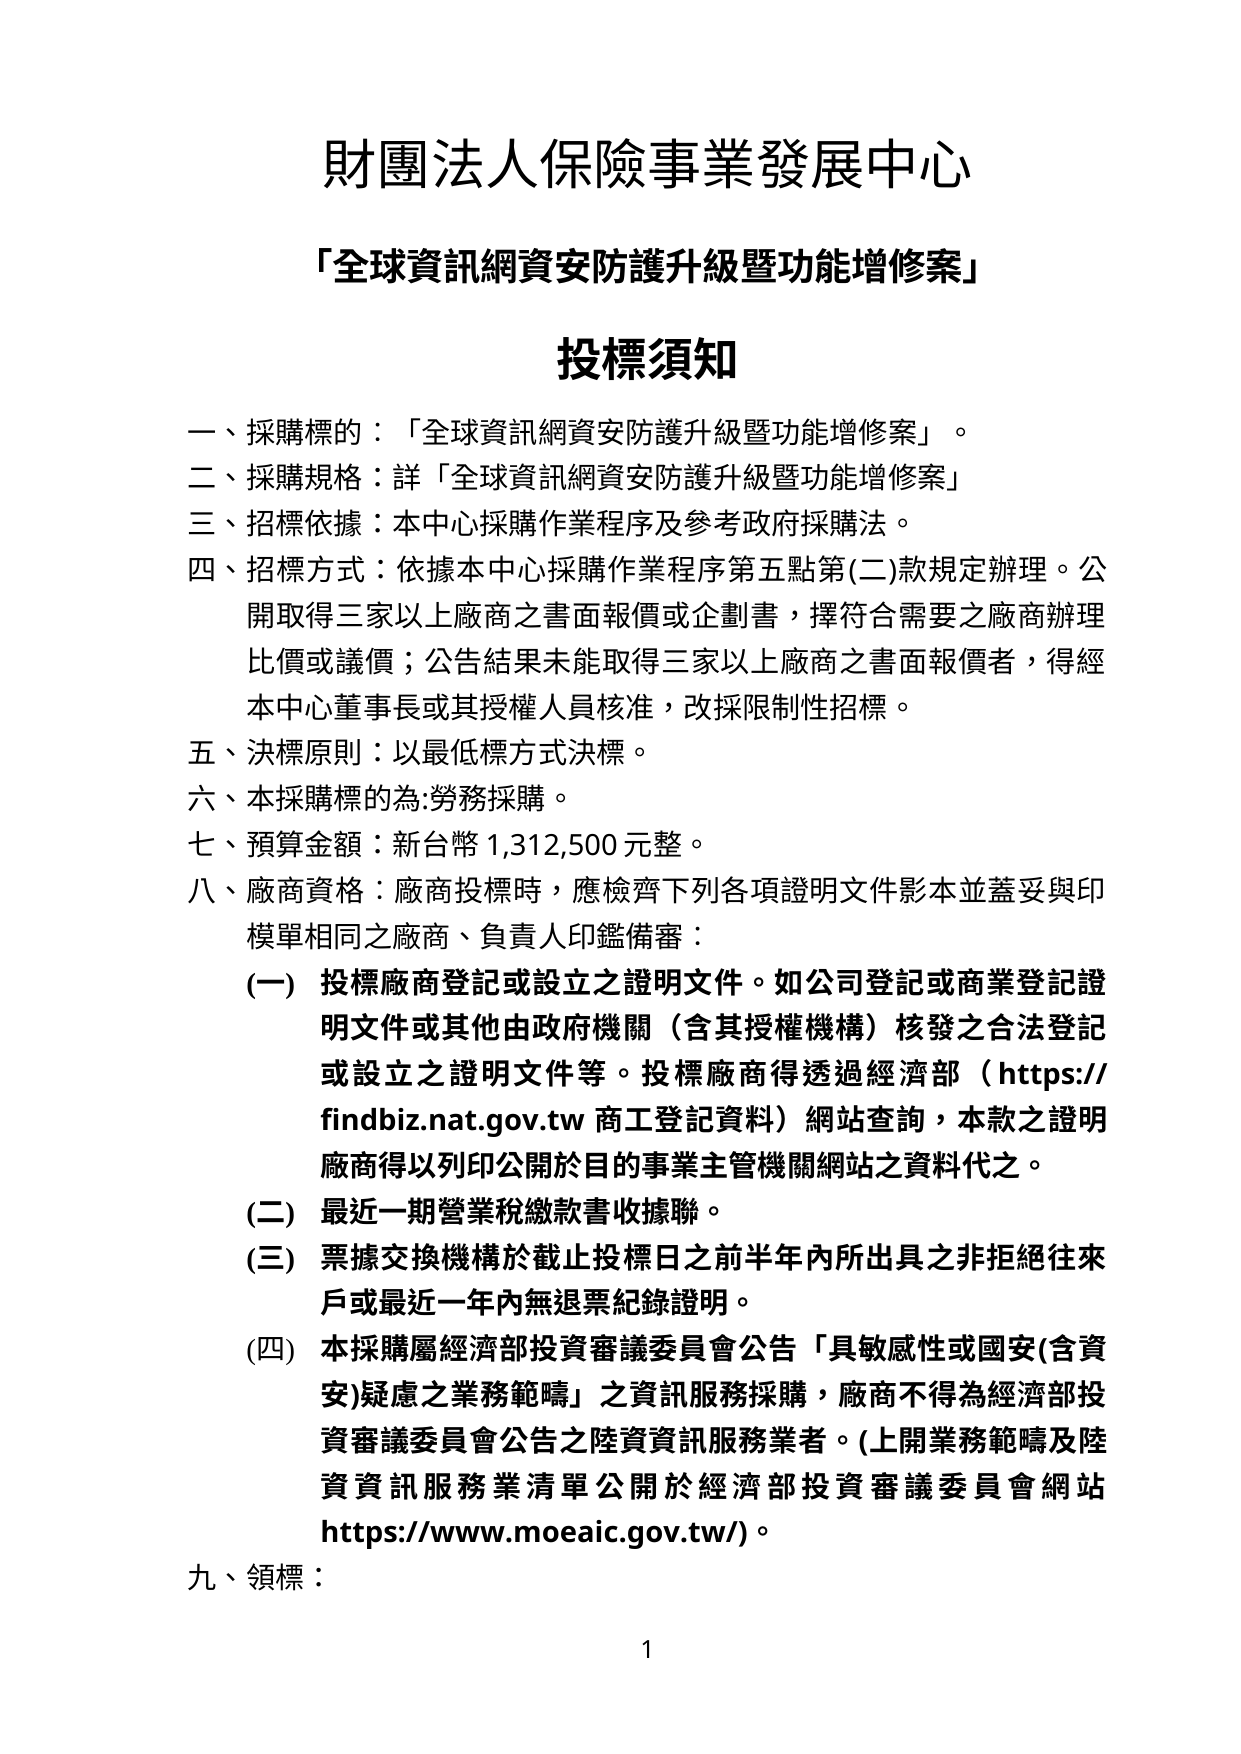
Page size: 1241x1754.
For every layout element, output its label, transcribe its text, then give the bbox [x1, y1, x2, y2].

list 最近一期營業稅繳款書收據聯。 [246, 1185, 1107, 1231]
list 招標方式：依據本中心採購作業程序第五點第(二)款規定辦理。公開取得三家以上廠商之書面報價或企劃書，擇符合需要之廠商辦理比價或議價；公告結果未能取得三家以上廠商之書面報價者，得經本中心董事長或其授權人員核准，改採限制性招標。 [187, 543, 1107, 726]
text 「全球資訊網資安防護升級暨功能增修案」 [187, 214, 1107, 297]
list 本採購屬經濟部投資審議委員會公告「具敏感性或國安(含資安)疑慮之業務範疇」之資訊服務採購，廠商不得為經濟部投資審議委員會公告之陸資資訊服務業者。(上開業務範疇及陸資資訊服務業清單公開於經濟部投資審議委員會網站https://www.moeaic.gov.tw/)。 [246, 1322, 1107, 1551]
list 決標原則：以最低標方式決標。 [187, 726, 1107, 772]
list 採購規格：詳「全球資訊網資安防護升級暨功能增修案」 [187, 451, 1107, 497]
list 本採購標的為:勞務採購。 [187, 772, 1107, 818]
list 預算金額：新台幣1,312,500元整。 [187, 818, 1107, 864]
list 投標廠商登記或設立之證明文件。如公司登記或商業登記證明文件或其他由政府機關（含其授權機構）核發之合法登記或設立之證明文件等。投標廠商得透過經濟部（https://findbiz.nat.gov.tw 商工登記資料）網站查詢，本款之證明廠商得以列印公開於目的事業主管機關網站之資料代之。 [246, 956, 1107, 1185]
text 財團法人保險事業發展中心 [187, 118, 1107, 201]
list 採購標的︰「全球資訊網資安防護升級暨功能增修案」。 [187, 406, 1107, 451]
list 領標： [187, 1551, 1107, 1597]
text 投標須知 [187, 310, 1107, 393]
list 招標依據：本中心採購作業程序及參考政府採購法。 [187, 497, 1107, 543]
list 票據交換機構於截止投標日之前半年內所出具之非拒絕往來戶或最近一年內無退票紀錄證明。 [246, 1231, 1107, 1322]
list 廠商資格︰廠商投標時，應檢齊下列各項證明文件影本並蓋妥與印模單相同之廠商、負責人印鑑備審︰ [187, 864, 1107, 956]
